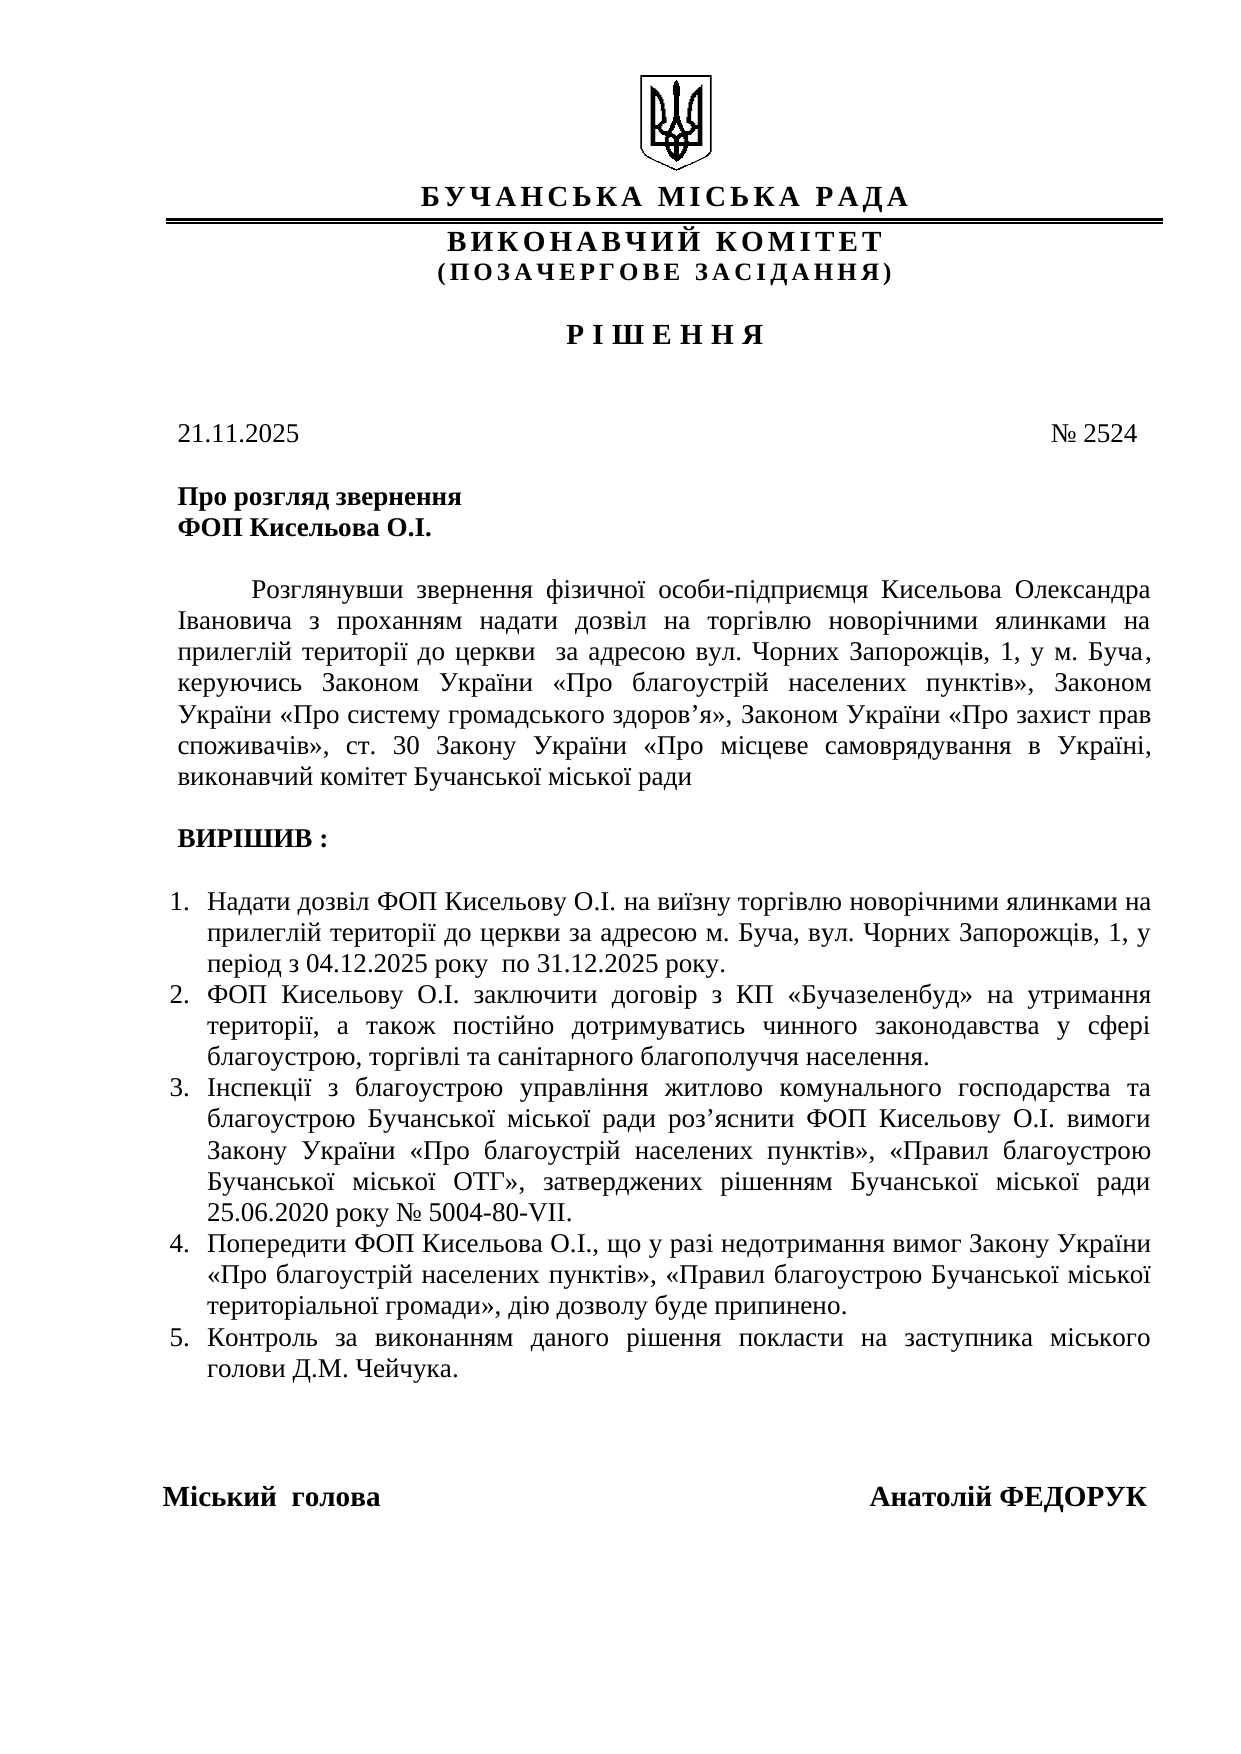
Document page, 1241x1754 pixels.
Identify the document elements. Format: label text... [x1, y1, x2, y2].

table_header ВИКОНАВЧИЙ КОМІТЕТ (ПОЗАЧЕРГОВЕ ЗАСІДАННЯ) [166, 224, 1163, 317]
list Контроль за виконанням даного рішення покласти на заступника міського голови Д.М. Чейчука. [169, 1321, 1152, 1383]
text 21.11.2025 № 2524 [177, 417, 1152, 448]
text Про розгляд звернення [177, 480, 1152, 511]
text Розглянувши звернення фізичної особи-підприємця Кисельова Олександра Івановича з проханням надати дозвіл на торгівлю новорічними ялинками на прилеглій території до церкви за адресою вул. Чорних Запорожців, 1, у м. Буча, керуючись Законом України «Про благоустрій населених пунктів», Законом України «Про систему громадського здоров’я», Законом України «Про захист прав споживачів», ст. 30 Закону України «Про місцеве самоврядування в Україні, виконавчий комітет Бучанської міської ради [177, 573, 1152, 791]
list Інспекції з благоустрою управління житлово комунального господарства та благоустрою Бучанської міської ради роз’яснити ФОП Кисельову О.І. вимоги Закону України «Про благоустрій населених пунктів», «Правил благоустрою Бучанської міської ОТГ», затверджених рішенням Бучанської міської ради 25.06.2020 року № 5004-80-VII. [169, 1071, 1152, 1227]
list Надати дозвіл ФОП Кисельову О.І. на виїзну торгівлю новорічними ялинками на прилеглій території до церкви за адресою м. Буча, вул. Чорних Запорожців, 1, у період з 04.12.2025 року по 31.12.2025 року. [169, 884, 1152, 978]
list ФОП Кисельову О.І. заключити договір з КП «Бучазеленбуд» на утримання території, а також постійно дотримуватись чинного законодавства у сфері благоустрою, торгівлі та санітарного благополуччя населення. [169, 978, 1152, 1071]
text БУЧАНСЬКА МІСЬКА РАДА [177, 179, 1152, 213]
text ФОП Кисельова О.І. [177, 511, 1152, 542]
text ВИРІШИВ : [177, 822, 1152, 853]
text Міський голова Анатолій ФЕДОРУК [162, 1479, 1152, 1512]
list Попередити ФОП Кисельова О.І., що у разі недотримання вимог Закону України «Про благоустрій населених пунктів», «Правил благоустрою Бучанської міської територіальної громади», дію дозволу буде припинено. [169, 1227, 1152, 1321]
text РІШЕННЯ [177, 317, 1152, 350]
